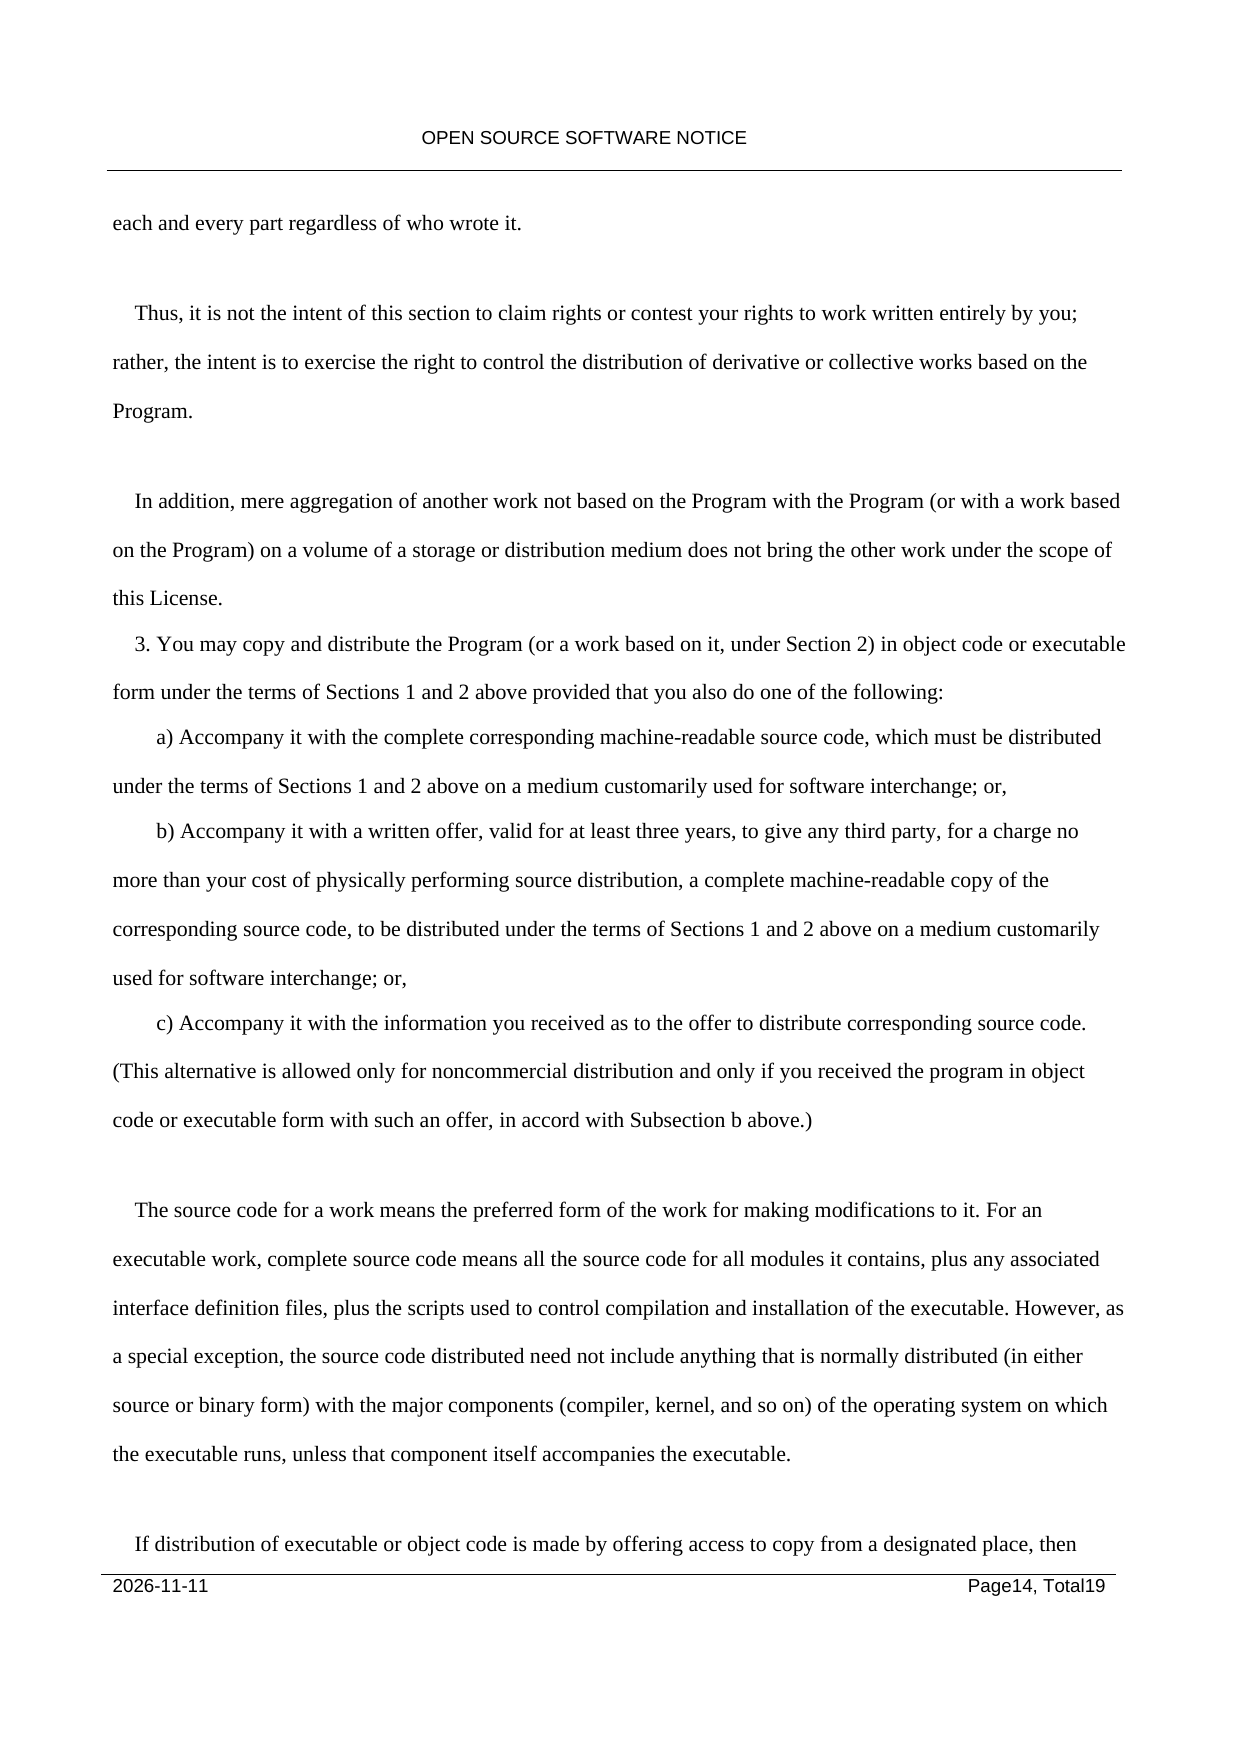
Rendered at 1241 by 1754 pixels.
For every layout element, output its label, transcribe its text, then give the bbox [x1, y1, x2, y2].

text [112, 206, 1128, 239]
text In addition, mere aggregation of another work not based on the Program with the Program (or with a work based on the Program) on a volume of a storage or distribution medium does not bring the other work under the scope of this License. [112, 484, 1128, 614]
text b) Accompany it with a written offer, valid for at least three years, to give any third party, for a charge no more than your cost of physically performing source distribution, a complete machine-readable copy of the corresponding source code, to be distributed under the terms of Sections 1 and 2 above on a medium customarily used for software interchange; or, [112, 814, 1128, 993]
text c) Accompany it with the information you received as to the offer to distribute corresponding source code. (This alternative is allowed only for noncommercial distribution and only if you received the program in object code or executable form with such an offer, in accord with Subsection b above.) [112, 1006, 1128, 1136]
text 3. You may copy and distribute the Program (or a work based on it, under Section 2) in object code or executable form under the terms of Sections 1 and 2 above provided that you also do one of the following: [112, 627, 1128, 708]
text a) Accompany it with the complete corresponding machine-readable source code, which must be distributed under the terms of Sections 1 and 2 above on a medium customarily used for software interchange; or, [112, 721, 1128, 802]
text The source code for a work means the preferred form of the work for making modifications to it. For an executable work, complete source code means all the source code for all modules it contains, plus any associated interface definition files, plus the scripts used to control compilation and installation of the executable. However, as a special exception, the source code distributed need not include anything that is normally distributed (in either source or binary form) with the major components (compiler, kernel, and so on) of the operating system on which the executable runs, unless that component itself accompanies the executable. [112, 1194, 1128, 1470]
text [112, 1528, 1128, 1560]
text Thus, it is not the intent of this section to claim rights or contest your rights to work written entirely by you; rather, the intent is to exercise the right to control the distribution of derivative or collective works based on the Program. [112, 297, 1128, 427]
